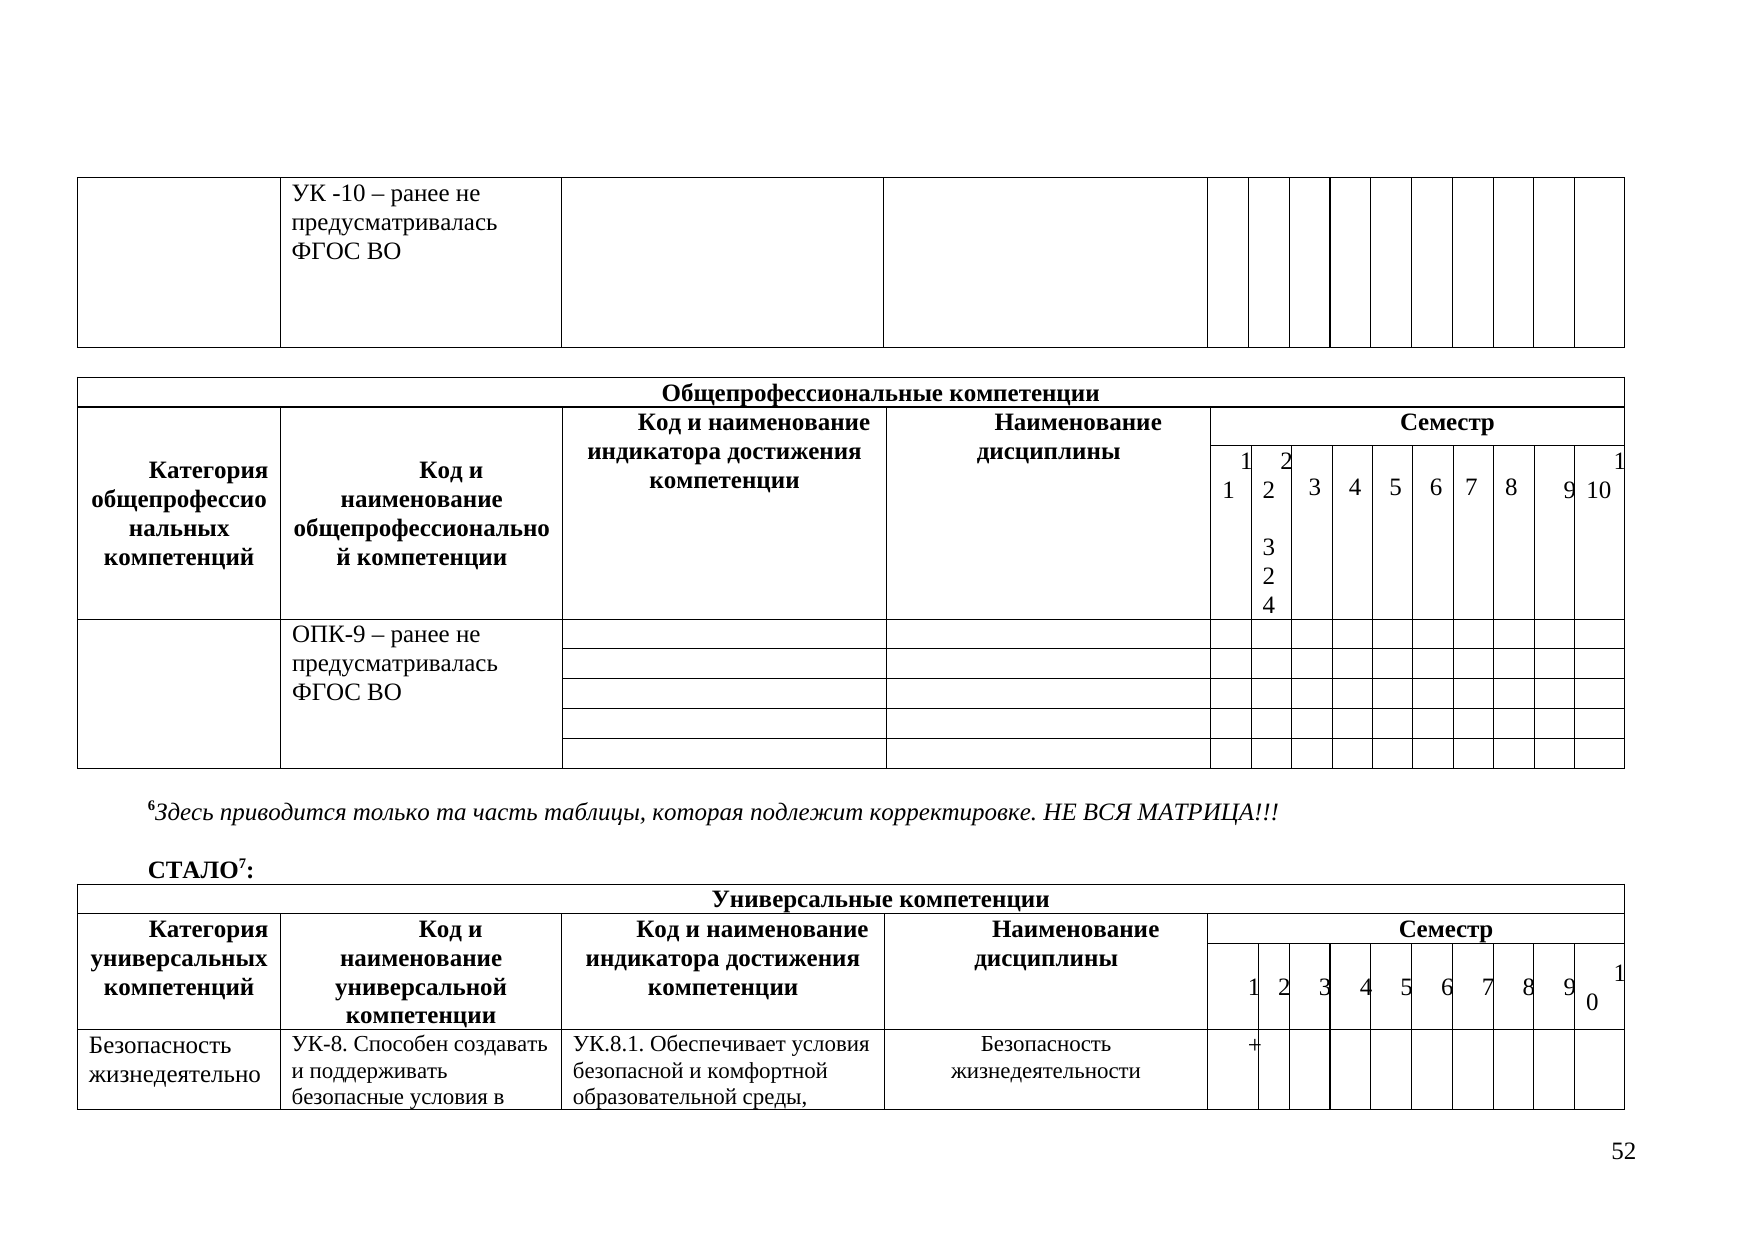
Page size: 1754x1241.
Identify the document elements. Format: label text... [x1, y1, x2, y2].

table_cell [1453, 1030, 1493, 1109]
table_cell 6 [1413, 446, 1453, 618]
table_cell 7 [1454, 446, 1493, 618]
table_cell [1292, 679, 1332, 708]
table_cell [1333, 620, 1372, 648]
table_cell Код и наименование универсальной компетенции [281, 914, 561, 1029]
table_cell [1333, 679, 1372, 708]
table_cell 10 [1575, 944, 1624, 1029]
table_cell [1534, 1030, 1574, 1109]
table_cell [78, 1030, 280, 1109]
table_cell [1252, 679, 1291, 708]
table_cell [1413, 739, 1453, 767]
table_cell [1575, 1030, 1624, 1109]
table_cell [887, 679, 1210, 708]
table_cell ОПК-9 – ранее не предусматривалась ФГОС ВО [281, 620, 562, 767]
table_cell [563, 709, 886, 738]
table_cell [1252, 620, 1291, 648]
table_cell 1 [1208, 944, 1258, 1029]
table_cell [1494, 649, 1534, 678]
table_cell [1333, 739, 1372, 767]
table_cell [1331, 1030, 1370, 1109]
table_cell [562, 178, 883, 347]
table_cell [1292, 649, 1332, 678]
table_cell [1494, 178, 1533, 347]
table_cell [1494, 679, 1534, 708]
table_cell [1211, 739, 1251, 767]
table_cell [1575, 649, 1624, 678]
table_cell [1371, 1030, 1411, 1109]
table_cell [1373, 709, 1412, 738]
table_cell [1575, 620, 1624, 648]
table_cell 5 [1373, 446, 1412, 618]
table_cell [563, 679, 886, 708]
table_cell + [1208, 1030, 1258, 1109]
table_cell [1259, 1030, 1289, 1109]
table_cell [1575, 679, 1624, 708]
table_cell [1535, 620, 1574, 648]
table_cell [884, 178, 1207, 347]
table_cell Категория универсальных компетенций [78, 914, 280, 1029]
table_cell [1454, 679, 1493, 708]
table_cell [1413, 709, 1453, 738]
table_cell 7 [1453, 944, 1493, 1029]
table_cell [1412, 1030, 1452, 1109]
table_cell [1494, 1030, 1533, 1109]
table_cell 8 [1494, 446, 1534, 618]
table_cell [1373, 649, 1412, 678]
table_cell 2 [1259, 944, 1289, 1029]
table_cell [1252, 739, 1291, 767]
table_cell [1413, 620, 1453, 648]
table_cell [1534, 178, 1574, 347]
table_cell [1454, 709, 1493, 738]
table_cell 22 324 [1252, 446, 1291, 618]
table_cell [1373, 620, 1412, 648]
table_cell [1252, 709, 1291, 738]
table_cell [1373, 679, 1412, 708]
table_cell [1333, 649, 1372, 678]
table_cell [887, 620, 1210, 648]
table_cell 6 [1412, 944, 1452, 1029]
table_cell [1575, 739, 1624, 767]
table_cell [1211, 679, 1251, 708]
table_cell 9 [1535, 446, 1574, 618]
table_cell [1494, 709, 1534, 738]
table_cell [1331, 178, 1370, 347]
table_cell [1292, 739, 1332, 767]
text 6Здесь приводится только та часть таблицы, которая подлежит корректировке. НЕ ВСЯ МАТРИЦА!!! [89, 797, 1636, 826]
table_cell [281, 1030, 561, 1109]
table_cell [1535, 709, 1574, 738]
table_cell [1208, 178, 1248, 347]
table_cell [1535, 649, 1574, 678]
table_cell [78, 178, 280, 347]
table_cell УК -10 – ранее не предусматривалась ФГОС ВО [281, 178, 561, 347]
table_cell Наименование дисциплины [887, 408, 1210, 618]
table_header Общепрофессиональные компетенции [78, 378, 1624, 406]
table_cell 8 [1494, 944, 1533, 1029]
table_cell [1494, 620, 1534, 648]
table_cell [1575, 178, 1624, 347]
table_cell Код и наименование индикатора достижения компетенции [562, 914, 884, 1029]
table_cell [563, 739, 886, 767]
table_cell Семестр [1208, 914, 1624, 943]
table_cell 4 [1331, 944, 1370, 1029]
table_cell 3 [1292, 446, 1332, 618]
table_cell Семестр [1211, 408, 1624, 445]
table_cell [1292, 620, 1332, 648]
table_cell [1413, 679, 1453, 708]
table_cell [1535, 679, 1574, 708]
table_cell [1211, 709, 1251, 738]
table_cell [1373, 739, 1412, 767]
table_cell [563, 649, 886, 678]
table_cell Наименование дисциплины [885, 914, 1207, 1029]
table_cell [887, 739, 1210, 767]
table_cell 9 [1534, 944, 1574, 1029]
table_cell Код и наименование общепрофессиональной компетенции [281, 408, 562, 618]
table_cell 110 [1575, 446, 1624, 618]
table_cell [1453, 178, 1493, 347]
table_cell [562, 1030, 884, 1109]
table_cell [1494, 739, 1534, 767]
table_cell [885, 1030, 1207, 1109]
table_cell [1454, 739, 1493, 767]
table_cell [887, 709, 1210, 738]
table_cell [1211, 620, 1251, 648]
table_cell [563, 620, 886, 648]
table_cell [1575, 709, 1624, 738]
table_cell [1252, 649, 1291, 678]
table_cell [1292, 709, 1332, 738]
table_cell [1454, 620, 1493, 648]
table_cell [887, 649, 1210, 678]
table_cell [1211, 649, 1251, 678]
table_cell [1371, 178, 1411, 347]
table_cell 3 [1290, 944, 1329, 1029]
table_cell [1249, 178, 1289, 347]
table_cell 5 [1371, 944, 1411, 1029]
table_cell [1535, 739, 1574, 767]
table_cell [1413, 649, 1453, 678]
table_cell Код и наименование индикатора достижения компетенции [563, 408, 886, 618]
table_cell [1454, 649, 1493, 678]
table_cell 4 [1333, 446, 1372, 618]
table_cell [1333, 709, 1372, 738]
table_cell 11 [1211, 446, 1251, 618]
table_cell [1412, 178, 1452, 347]
table_header Универсальные компетенции [78, 885, 1624, 913]
text СТАЛО7: [89, 855, 1636, 883]
table_cell [1290, 1030, 1329, 1109]
table_cell Категория общепрофессиональных компетенций [78, 408, 280, 618]
table_cell [1290, 178, 1329, 347]
table_cell [78, 620, 280, 767]
